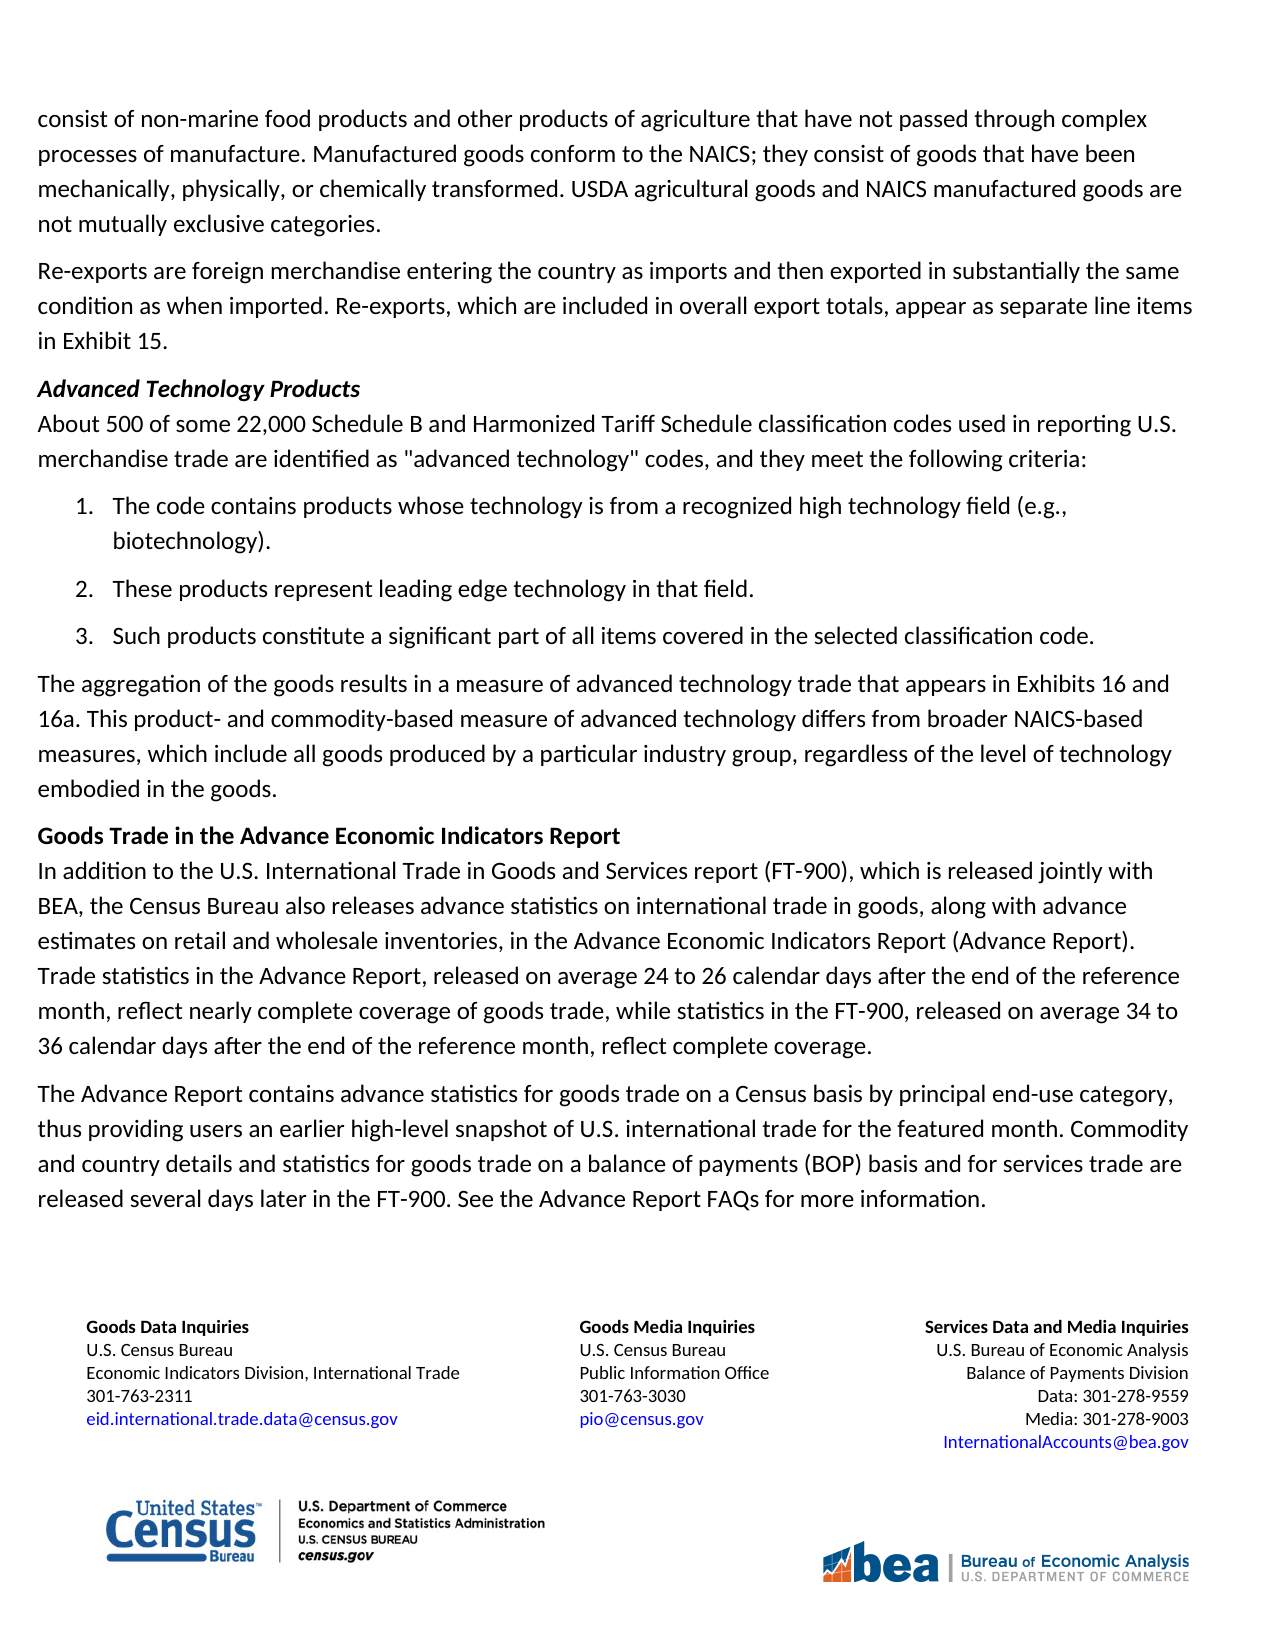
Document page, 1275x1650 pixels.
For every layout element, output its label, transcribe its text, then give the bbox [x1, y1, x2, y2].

picture [86, 1480, 564, 1582]
text Advanced Technology Products [37, 373, 1200, 403]
text The Advance Report contains advance statistics for goods trade on a Census basis by principal end-use category, thus providing users an earlier high-level snapshot of U.S. international trade for the featured month. Commodity and country details and statistics for goods trade on a balance of payments (BOP) basis and for services trade are released several days later in the FT-900. See the Advance Report FAQs for more information. [37, 1078, 1200, 1213]
text The aggregation of the goods results in a measure of advanced technology trade that appears in Exhibits 16 and 16a. This product- and commodity-based measure of advanced technology differs from broader NAICS-based measures, which include all goods produced by a particular industry group, regardless of the level of technology embodied in the goods. [37, 668, 1200, 803]
text About 500 of some 22,000 Schedule B and Harmonized Tariff Schedule classification codes used in reporting U.S. merchandise trade are identified as "advanced technology" codes, and they meet the following criteria: [37, 408, 1200, 473]
picture [823, 1541, 1189, 1582]
list Such products constitute a significant part of all items covered in the selected classification code. [75, 621, 1200, 651]
text Goods Trade in the Advance Economic Indicators Report [37, 821, 1200, 851]
text Re-exports are foreign merchandise entering the country as imports and then exported in substantially the same condition as when imported. Re-exports, which are included in overall export totals, appear as separate line items in Exhibit 15. [37, 256, 1200, 356]
text In addition to the U.S. International Trade in Goods and Services report (FT-900), which is released jointly with BEA, the Census Bureau also releases advance statistics on international trade in goods, along with advance estimates on retail and wholesale inventories, in the Advance Economic Indicators Report (Advance Report). Trade statistics in the Advance Report, released on average 24 to 26 calendar days after the end of the reference month, reflect nearly complete coverage of goods trade, while statistics in the FT-900, released on average 34 to 36 calendar days after the end of the reference month, reflect complete coverage. [37, 856, 1200, 1061]
list These products represent leading edge technology in that field. [75, 573, 1200, 603]
list The code contains products whose technology is from a recognized high technology field (e.g., biotechnology). [75, 491, 1200, 556]
